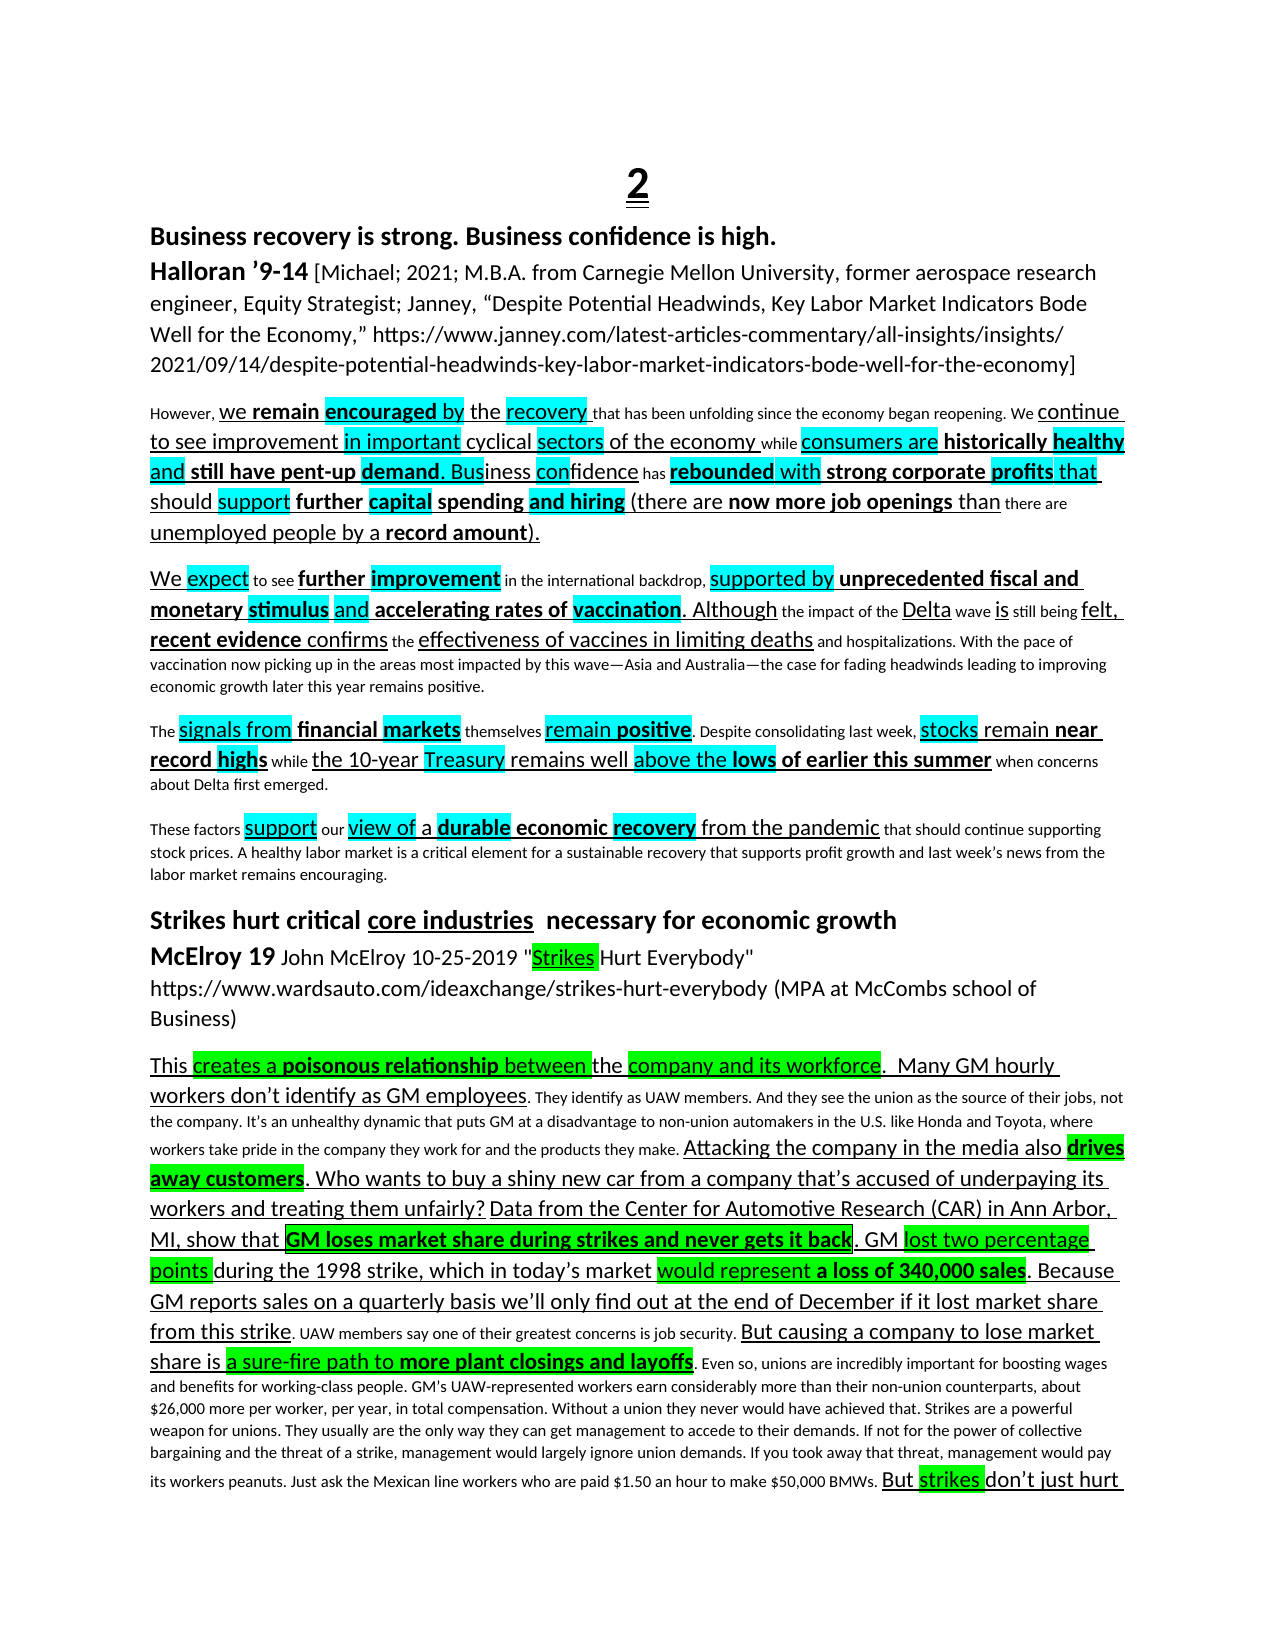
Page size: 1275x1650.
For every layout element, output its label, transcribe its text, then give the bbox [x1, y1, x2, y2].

subtitle Business recovery is strong. Business confidence is high. [150, 219, 1125, 252]
text McElroy 19 John McElroy 10-25-2019 "Strikes Hurt Everybody" https://www.wardsauto.com/ideaxchange/strikes-hurt-everybody (MPA at McCombs school of Business) [150, 939, 1125, 1032]
text The signals from financial markets themselves remain positive. Despite consolidating last week, stocks remain near record highs while the 10-year Treasury remains well above the lows of earlier this summer when concerns about Delta first emerged. [150, 715, 1125, 795]
text Halloran ’9-14 [Michael; 2021; M.B.A. from Carnegie Mellon University, former aerospace research engineer, Equity Strategist; Janney, “Despite Potential Headwinds, Key Labor Market Indicators Bode Well for the Economy,” https://www.janney.com/latest-articles-commentary/all-insights/insights/2021/09/14/despite-potential-headwinds-key-labor-market-indicators-bode-well-for-the-economy] [150, 254, 1125, 378]
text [150, 1051, 1125, 1493]
text We expect to see further improvement in the international backdrop, supported by unprecedented fiscal and monetary stimulus and accelerating rates of vaccination. Although the impact of the Delta wave is still being felt, recent evidence confirms the effectiveness of vaccines in limiting deaths and hospitalizations. With the pace of vaccination now picking up in the areas most impacted by this wave—Asia and Australia—the case for fading headwinds leading to improving economic growth later this year remains positive. [150, 564, 1125, 697]
text These factors support our view of a durable economic recovery from the pandemic that should continue supporting stock prices. A healthy labor market is a critical element for a sustainable recovery that supports profit growth and last week’s news from the labor market remains encouraging. [150, 813, 1125, 885]
text However, we remain encouraged by the recovery that has been unfolding since the economy began reopening. We continue to see improvement in important cyclical sectors of the economy while consumers are historically healthy and still have pent-up demand. Business confidence has rebounded with strong corporate profits that should support further capital spending and hiring (there are now more job openings than there are unemployed people by a record amount). [150, 397, 1125, 546]
subtitle Strikes hurt critical core industries necessary for economic growth [150, 903, 1125, 936]
subtitle 2 [150, 154, 1125, 210]
